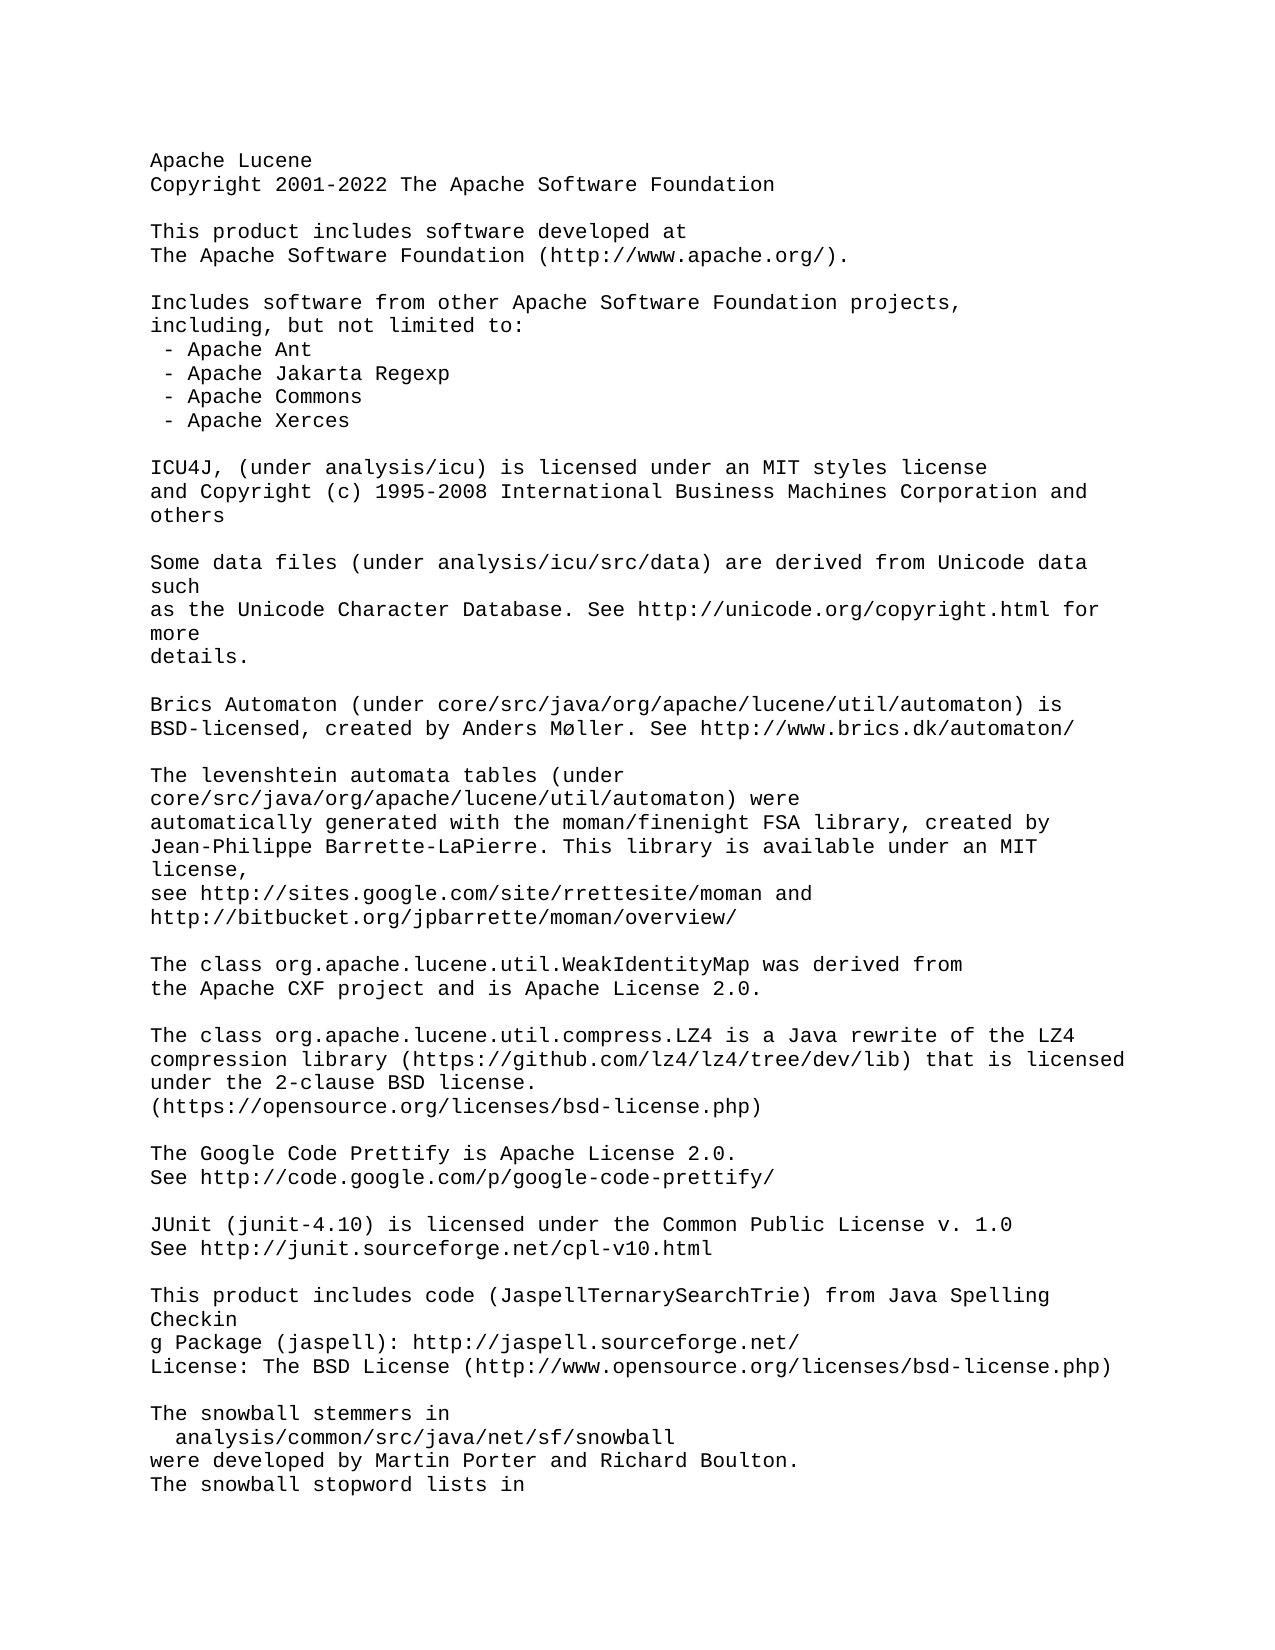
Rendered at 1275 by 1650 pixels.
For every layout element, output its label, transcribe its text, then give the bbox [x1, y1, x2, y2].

text Brics Automaton (under core/src/java/org/apache/lucene/util/automaton) is [150, 694, 1125, 717]
text JUnit (junit-4.10) is licensed under the Common Public License v. 1.0 [150, 1214, 1125, 1238]
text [150, 1451, 1125, 1474]
text as the Unicode Character Database. See http://unicode.org/copyright.html for more [150, 599, 1125, 647]
text g Package (jaspell): http://jaspell.sourceforge.net/ [150, 1332, 1125, 1356]
text under the 2-clause BSD license. [150, 1072, 1125, 1096]
text This product includes code (JaspellTernarySearchTrie) from Java Spelling Checkin [150, 1285, 1125, 1332]
text See http://code.google.com/p/google-code-prettify/ [150, 1167, 1125, 1190]
text ICU4J, (under analysis/icu) is licensed under an MIT styles license [150, 457, 1125, 481]
text - Apache Commons [150, 386, 1125, 410]
text The class org.apache.lucene.util.compress.LZ4 is a Java rewrite of the LZ4 [150, 1025, 1125, 1048]
text - Apache Jakarta Regexp [150, 363, 1125, 386]
text - Apache Xerces [150, 410, 1125, 434]
text the Apache CXF project and is Apache License 2.0. [150, 978, 1125, 1001]
text analysis/common/src/java/net/sf/snowball [150, 1427, 1125, 1451]
text Jean-Philippe Barrette-LaPierre. This library is available under an MIT license, [150, 836, 1125, 883]
text The snowball stopword lists in [150, 1474, 1125, 1498]
text License: The BSD License (http://www.opensource.org/licenses/bsd-license.php) [150, 1356, 1125, 1379]
text The Google Code Prettify is Apache License 2.0. [150, 1143, 1125, 1167]
text Some data files (under analysis/icu/src/data) are derived from Unicode data such [150, 552, 1125, 599]
text Apache Lucene [150, 150, 1125, 174]
text The levenshtein automata tables (under core/src/java/org/apache/lucene/util/automaton) were [150, 765, 1125, 812]
text Includes software from other Apache Software Foundation projects, [150, 292, 1125, 316]
text http://bitbucket.org/jpbarrette/moman/overview/ [150, 907, 1125, 930]
text The snowball stemmers in [150, 1403, 1125, 1427]
text BSD-licensed, created by Anders Møller. See http://www.brics.dk/automaton/ [150, 717, 1125, 741]
text The Apache Software Foundation (http://www.apache.org/). [150, 244, 1125, 268]
text compression library (https://github.com/lz4/lz4/tree/dev/lib) that is licensed [150, 1048, 1125, 1072]
text See http://junit.sourceforge.net/cpl-v10.html [150, 1238, 1125, 1261]
text Copyright 2001-2022 The Apache Software Foundation [150, 174, 1125, 197]
text details. [150, 647, 1125, 670]
text (https://opensource.org/licenses/bsd-license.php) [150, 1096, 1125, 1119]
text - Apache Ant [150, 339, 1125, 363]
text automatically generated with the moman/finenight FSA library, created by [150, 812, 1125, 836]
text see http://sites.google.com/site/rrettesite/moman and [150, 883, 1125, 907]
text including, but not limited to: [150, 316, 1125, 339]
text and Copyright (c) 1995-2008 International Business Machines Corporation and others [150, 481, 1125, 528]
text The class org.apache.lucene.util.WeakIdentityMap was derived from [150, 954, 1125, 978]
text This product includes software developed at [150, 221, 1125, 244]
